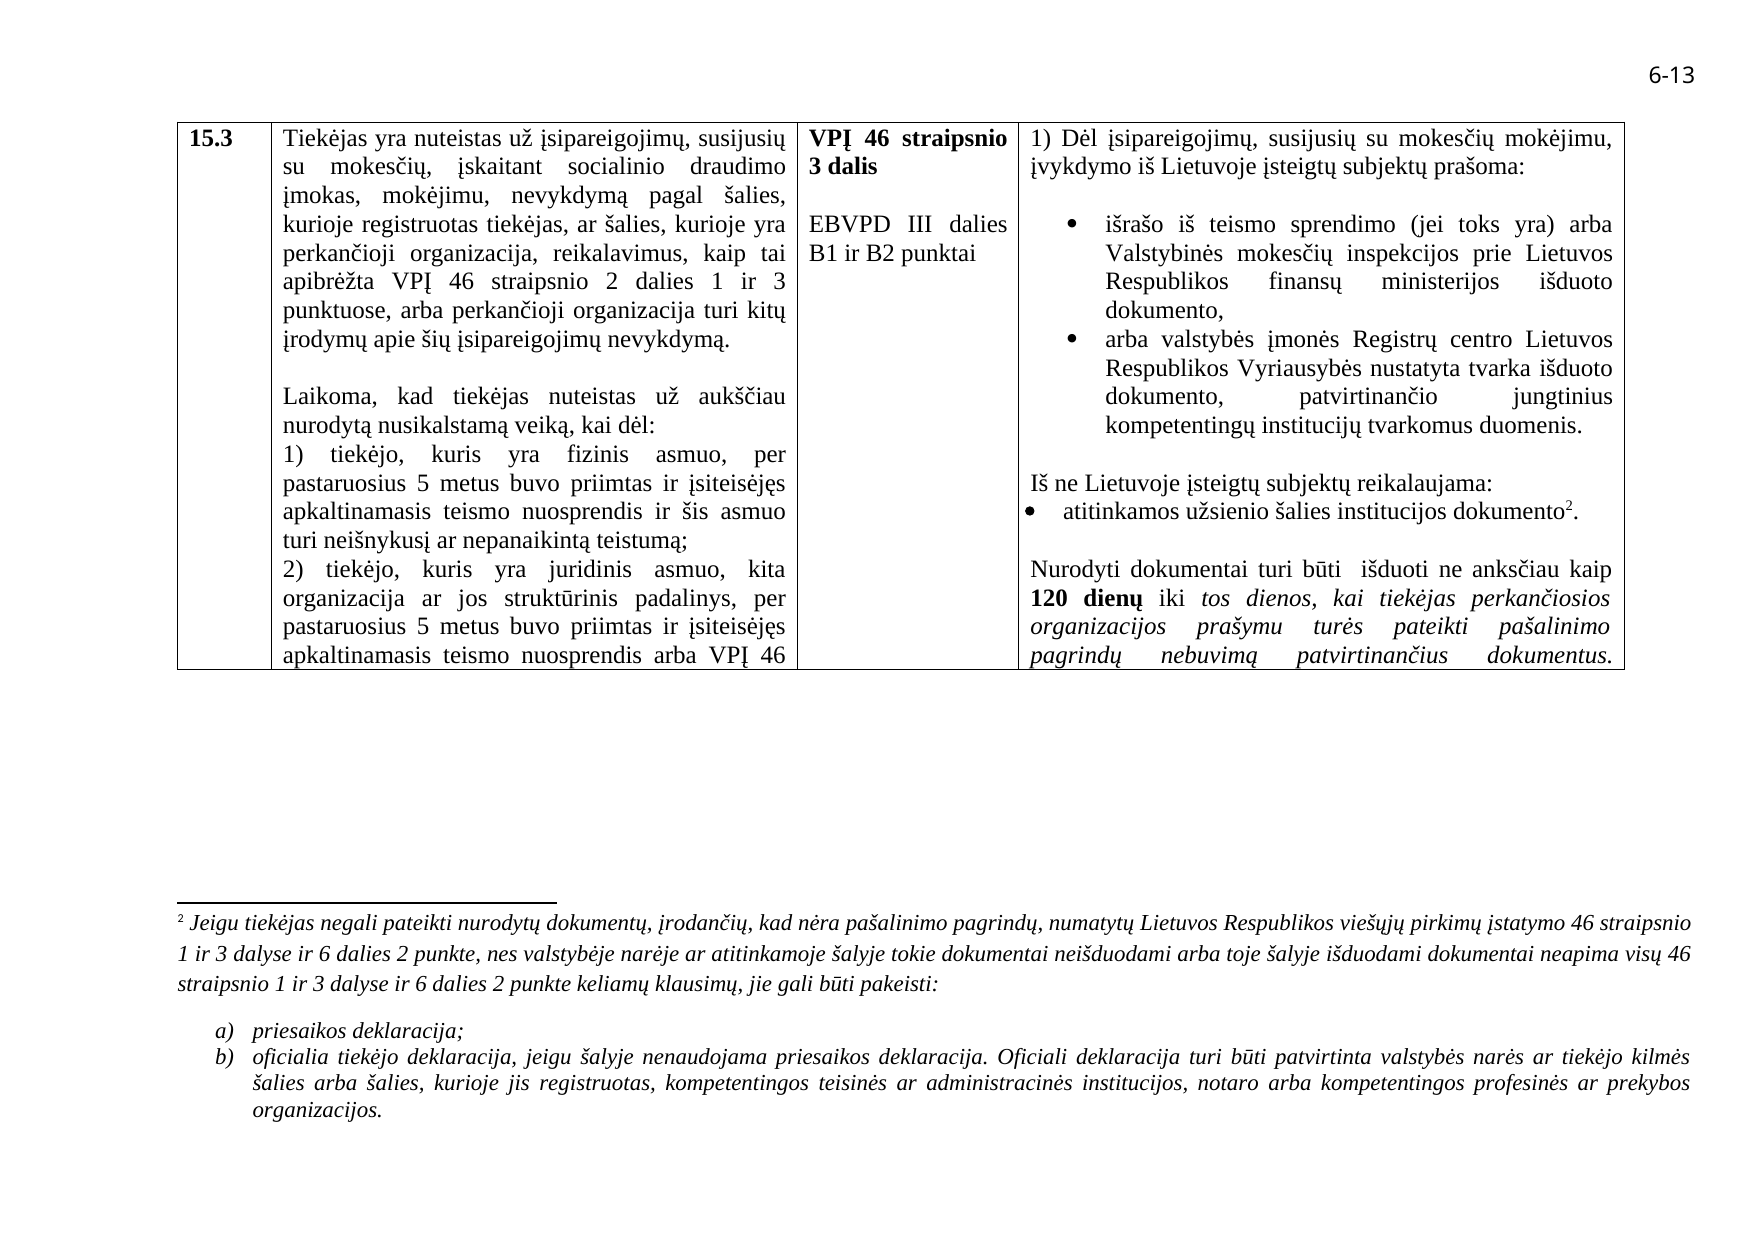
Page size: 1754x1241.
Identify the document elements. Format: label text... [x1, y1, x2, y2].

table_cell 15.3 [178, 123, 271, 669]
table_cell Tiekėjas yra nuteistas už įsipareigojimų, susijusių su mokesčių, įskaitant socialinio draudimo įmokas, mokėjimu, nevykdymą pagal šalies, kurioje registruotas tiekėjas, ar šalies, kurioje yra perkančioji organizacija, reikalavimus, kaip tai apibrėžta VPĮ 46 straipsnio 2 dalies 1 ir 3 punktuose, arba perkančioji organizacija turi kitų įrodymų apie šių įsipareigojimų nevykdymą. Laikoma, kad tiekėjas nuteistas už aukščiau nurodytą nusikalstamą veiką, kai dėl: 1) tiekėjo, kuris yra fizinis asmuo, per pastaruosius 5 metus buvo priimtas ir įsiteisėjęs apkaltinamasis teismo nuosprendis ir šis asmuo turi neišnykusį ar nepanaikintą teistumą; 2) tiekėjo, kuris yra juridinis asmuo, kita organizacija ar jos struktūrinis padalinys, per pastaruosius 5 metus buvo priimtas ir įsiteisėjęs apkaltinamasis teismo nuosprendis arba VPĮ 46 straipsnio 3 dalies atveju – galutinis administracinis sprendimas, jeigu toks sprendimas priimamas pagal tiekėjo šalies teisės aktų reikalavimus Tačiau ši nuostata netaikoma, jeigu: 1) tiekėjas yra įsipareigojęs sumokėti mokesčius, įskaitant socialinio draudimo įmokas ir dėl to laikomas jau įvykdžiusiu šioje dalyje nurodytus įsipareigojimus; 2) įsiskolinimo suma neviršija 50 Eur (penkiasdešimt eurų); 3) tiekėjas apie tikslią jo įsiskolinimo sumą informuotas tokiu metu, kad iki paraiškų ar pasiūlymų pateikimo termino pabaigos nespėjo sumokėti mokesčių, įskaitant socialinio draudimo įmokas, sudaryti mokestinės paskolos sutarties ar kito panašaus pobūdžio įpareigojančio susitarimo dėl jų sumokėjimo ar imtis kitų priemonių, kad atitiktų 1 punkto nuostatas. Tiekėjas šiuo pagrindu nepašalinamas iš pirkimo procedūros, jeigu, perkančiajai organizacijai reikalaujant pateikti aktualius dokumentus pagal VPĮ 50 straipsnio 6 dalį, jis įrodo, kad jau yra laikomas įvykdžiusiu įsipareigojimus, susijusius su mokesčių, įskaitant socialinio draudimo įmokas, mokėjimu. [272, 123, 797, 669]
table_cell 1) Dėl įsipareigojimų, susijusių su mokesčių mokėjimu, įvykdymo iš Lietuvoje įsteigtų subjektų prašoma: išrašo iš teismo sprendimo (jei toks yra) arba Valstybinės mokesčių inspekcijos prie Lietuvos Respublikos finansų ministerijos išduoto dokumento, arba valstybės įmonės Registrų centro Lietuvos Respublikos Vyriausybės nustatyta tvarka išduoto dokumento, patvirtinančio jungtinius kompetentingų institucijų tvarkomus duomenis. Iš ne Lietuvoje įsteigtų subjektų reikalaujama: atitinkamos užsienio šalies institucijos dokumento. Nurodyti dokumentai turi būti išduoti ne anksčiau kaip 120 dienų iki tos dienos, kai tiekėjas perkančiosios organizacijos prašymu turės pateikti pašalinimo pagrindų nebuvimą patvirtinančius dokumentus. Pavyzdys: Jeigu perkančioji organizacija 2022-10-10 kreipėsi į tiekėją prašydama iki 2022-10-14 pateikti įrodančius dokumentus, jie turi būti išduoti ne anksčiau kaip 120 dienų, jas skaičiuojant atgal nuo 2022-10-14. Jei dokumentas išduotas anksčiau, tačiau jame nurodytas galiojimo terminas ilgesnis nei pašalinimo pagrindų nebuvimą patvirtinančių dokumentų pagal EBVPD galutinis pateikimo terminas, toks dokumentas jo galiojimo laikotarpiu yra priimtinas. 2) Dėl įsipareigojimų, susijusių su socialinio draudimo įmokų mokėjimu, įvykdymo iš Lietuvoje įsteigtų subjektų prašoma: 2.1) Jeigu tiekėjas yra juridinis asmuo, registruotas Lietuvos Respublikoje, iš jo nereikalaujama pateikti jokių šį reikalavimą įrodančių dokumentų. Perkančioji organizacija savarankiškai patikrina duomenis nacionalinėje duomenų bazėje, adresu http://draudejai.sodra.lt/draudeju_viesi_duomenys/. Jeigu dėl Valstybinio socialinio draudimo fondo valdybos (toliau – „Sodra“) informacinės sistemos techninių trikdžių Perkančioji organizacija neturės galimybės patikrinti neatlygintinai prieinamų duomenų apie tiekėją (juridinį asmenį), jis turės teisę prašyti tiekėjo (juridinio asmens) pateikti išrašą iš teismo sprendimo (jei toks yra) arba „Sodros“ nustatyta tvarka išduotą dokumentą, patvirtinantį atitiktį šiam reikalavimui. Tiekėjas taip pat gali pateikti valstybės įmonės Registrų centro Lietuvos Respublikos Vyriausybės nustatyta tvarka išduotą dokumentą, patvirtinantį jungtinius kompetentingų institucijų tvarkomus duomenis. 2.2) Jeigu tiekėjas yra fizinis asmuo, registruotas Lietuvos Respublikoje, jis pateikia išrašą iš teismo sprendimo (jei toks yra) arba „Sodros“ išduotą dokumentą, arba valstybės įmonės Registrų centras Lietuvos Respublikos Vyriausybės nustatyta tvarka išduotą dokumentą, patvirtinantį jungtinius kompetentingų institucijų tvarkomus duomenis. Iš ne Lietuvoje įsteigtų subjektų reikalaujama: atitinkamos užsienio šalies kompetentingos institucijos dokumento. Nurodyti dokumentai turi būti išduoti ne anksčiau kaip 120 dienų iki tos dienos, kai tiekėjas perkančiosios organizacijos prašymu turės pateikti pašalinimo pagrindų nebuvimą patvirtinančius dokumentus. Pavyzdys: Jeigu perkančioji organizacija 2022-10-10 kreipėsi į tiekėją prašydama iki 2022-10-14 pateikti įrodančius dokumentus, jie turi būti išduoti ne anksčiau kaip 120 dienų, jas skaičiuojant atgal nuo 2022-10-14. Jei dokumentas išduotas anksčiau, tačiau jame nurodytas galiojimo terminas ilgesnis nei pašalinimo pagrindų nebuvimą patvirtinančių dokumentų pagal EBVPD galutinis pateikimo terminas, toks dokumentas jo galiojimo laikotarpiu yra priimtinas. PASTABA Pažymų, patvirtinančių VPĮ 46 straipsnyje nurodytų tiekėjo pašalinimo pagrindų nebuvimą, pateikti nereikalaujama. Jų perkančioji organizacija reikalaus tik turėdama pagrįstų abejonių dėl tiekėjo patikimumo. [1019, 123, 1624, 669]
table_cell VPĮ 46 straipsnio 3 dalis EBVPD III dalies B1 ir B2 punktai [798, 123, 1018, 669]
